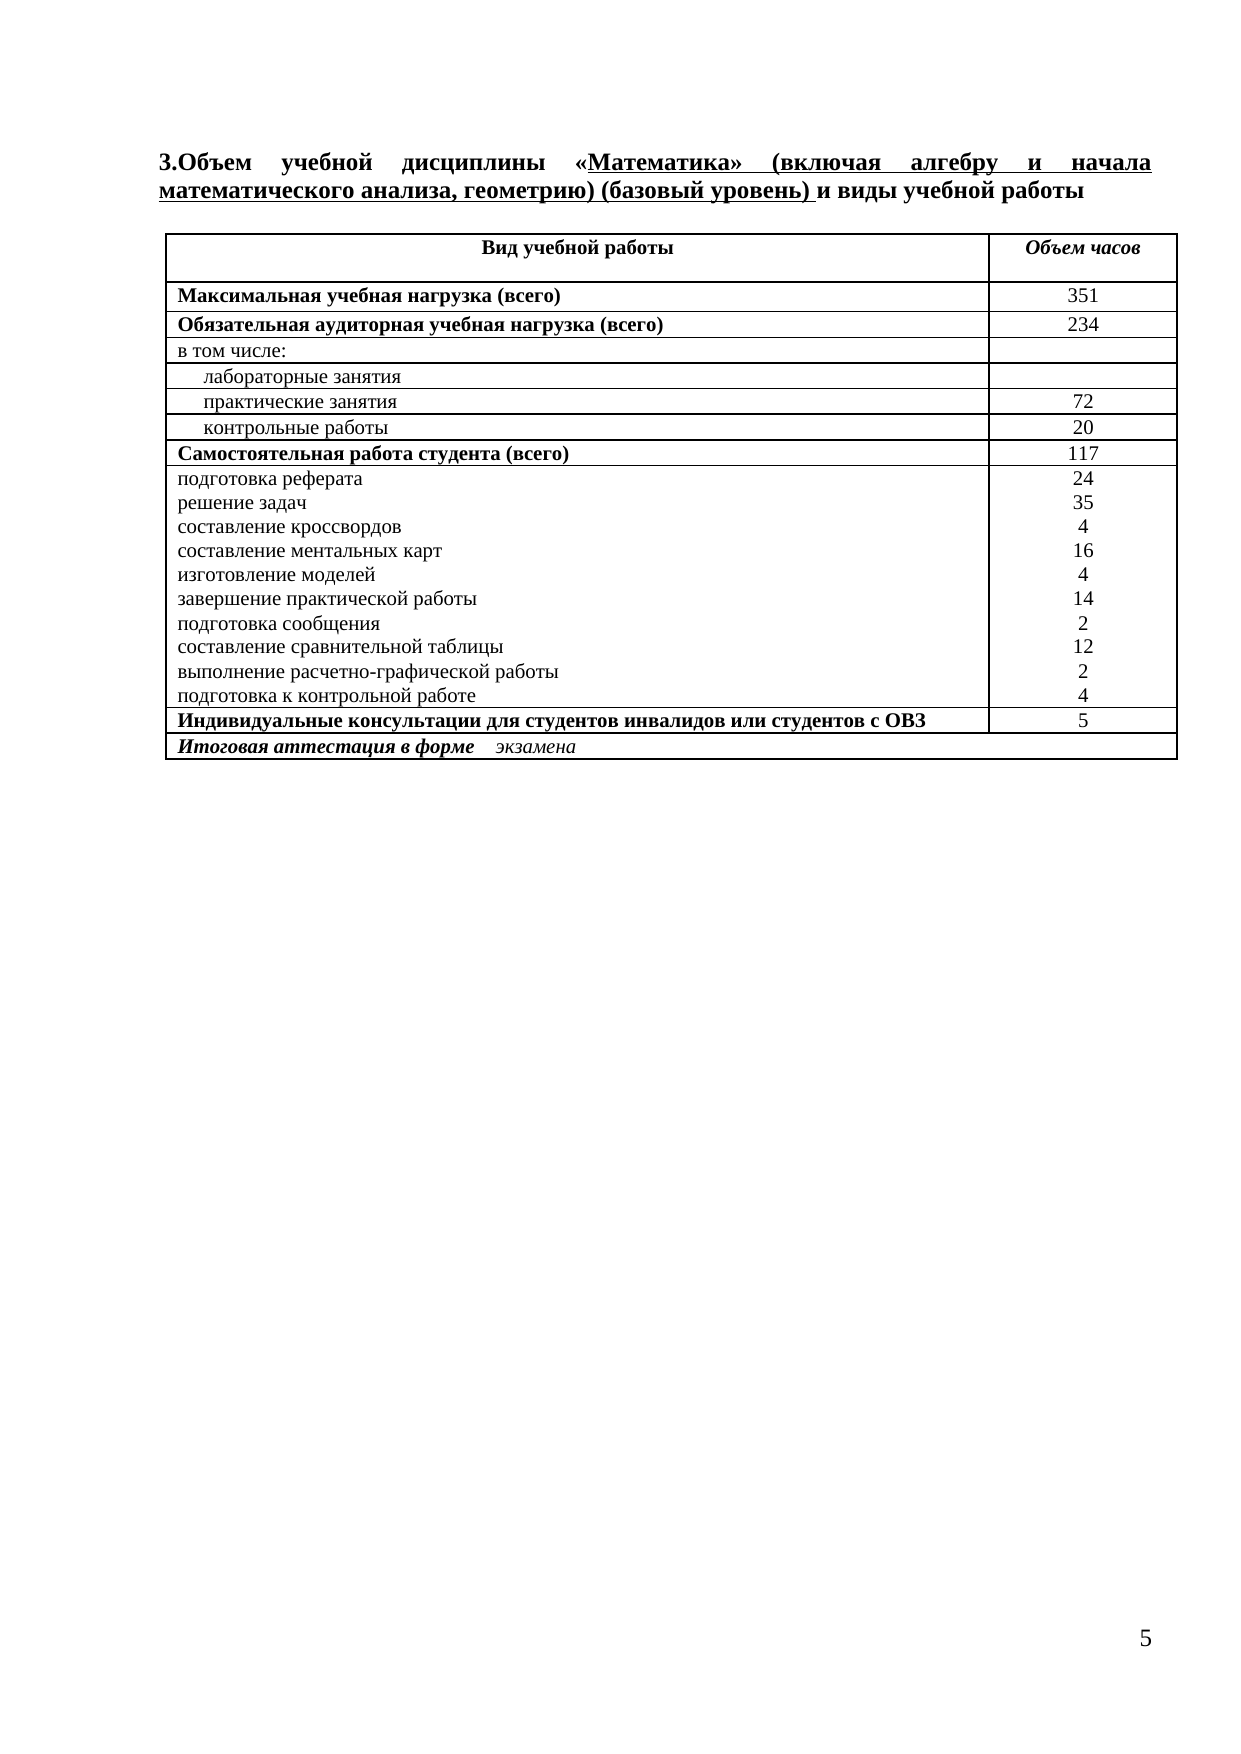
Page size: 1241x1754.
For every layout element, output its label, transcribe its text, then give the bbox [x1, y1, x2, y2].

table_header Вид учебной работы [167, 235, 988, 281]
table_cell Итоговая аттестация в форме экзамена [167, 734, 1176, 758]
table_header Объем часов [990, 235, 1176, 281]
table_cell Индивидуальные консультации для студентов инвалидов или студентов с ОВЗ [167, 708, 988, 732]
table_cell Максимальная учебная нагрузка (всего) [167, 283, 988, 311]
table_cell 5 [990, 708, 1176, 732]
table_cell подготовка реферата решение задач составление кроссвордов составление ментальных карт изготовление моделей завершение практической работы подготовка сообщения составление сравнительной таблицы выполнение расчетно-графической работы подготовка к контрольной работе [167, 466, 988, 707]
table_cell Самостоятельная работа студента (всего) [167, 441, 988, 464]
table_cell 234 [990, 312, 1176, 336]
table_cell в том числе: [167, 338, 988, 362]
table_cell контрольные работы [167, 415, 988, 439]
table_cell Обязательная аудиторная учебная нагрузка (всего) [167, 312, 988, 336]
table_cell [990, 364, 1176, 388]
table_cell 20 [990, 415, 1176, 439]
table_cell 24 35 4 16 4 14 2 12 2 4 [990, 466, 1176, 707]
table_cell лабораторные занятия [167, 364, 988, 388]
table_cell 351 [990, 283, 1176, 311]
table_cell 117 [990, 441, 1176, 464]
table_cell практические занятия [167, 389, 988, 413]
table_cell 72 [990, 389, 1176, 413]
text 3.Объем учебной дисциплины «Математика» (включая алгебру и начала математического анализа, геометрию) (базовый уровень) и виды учебной работы [158, 147, 1152, 204]
table_cell [990, 338, 1176, 362]
